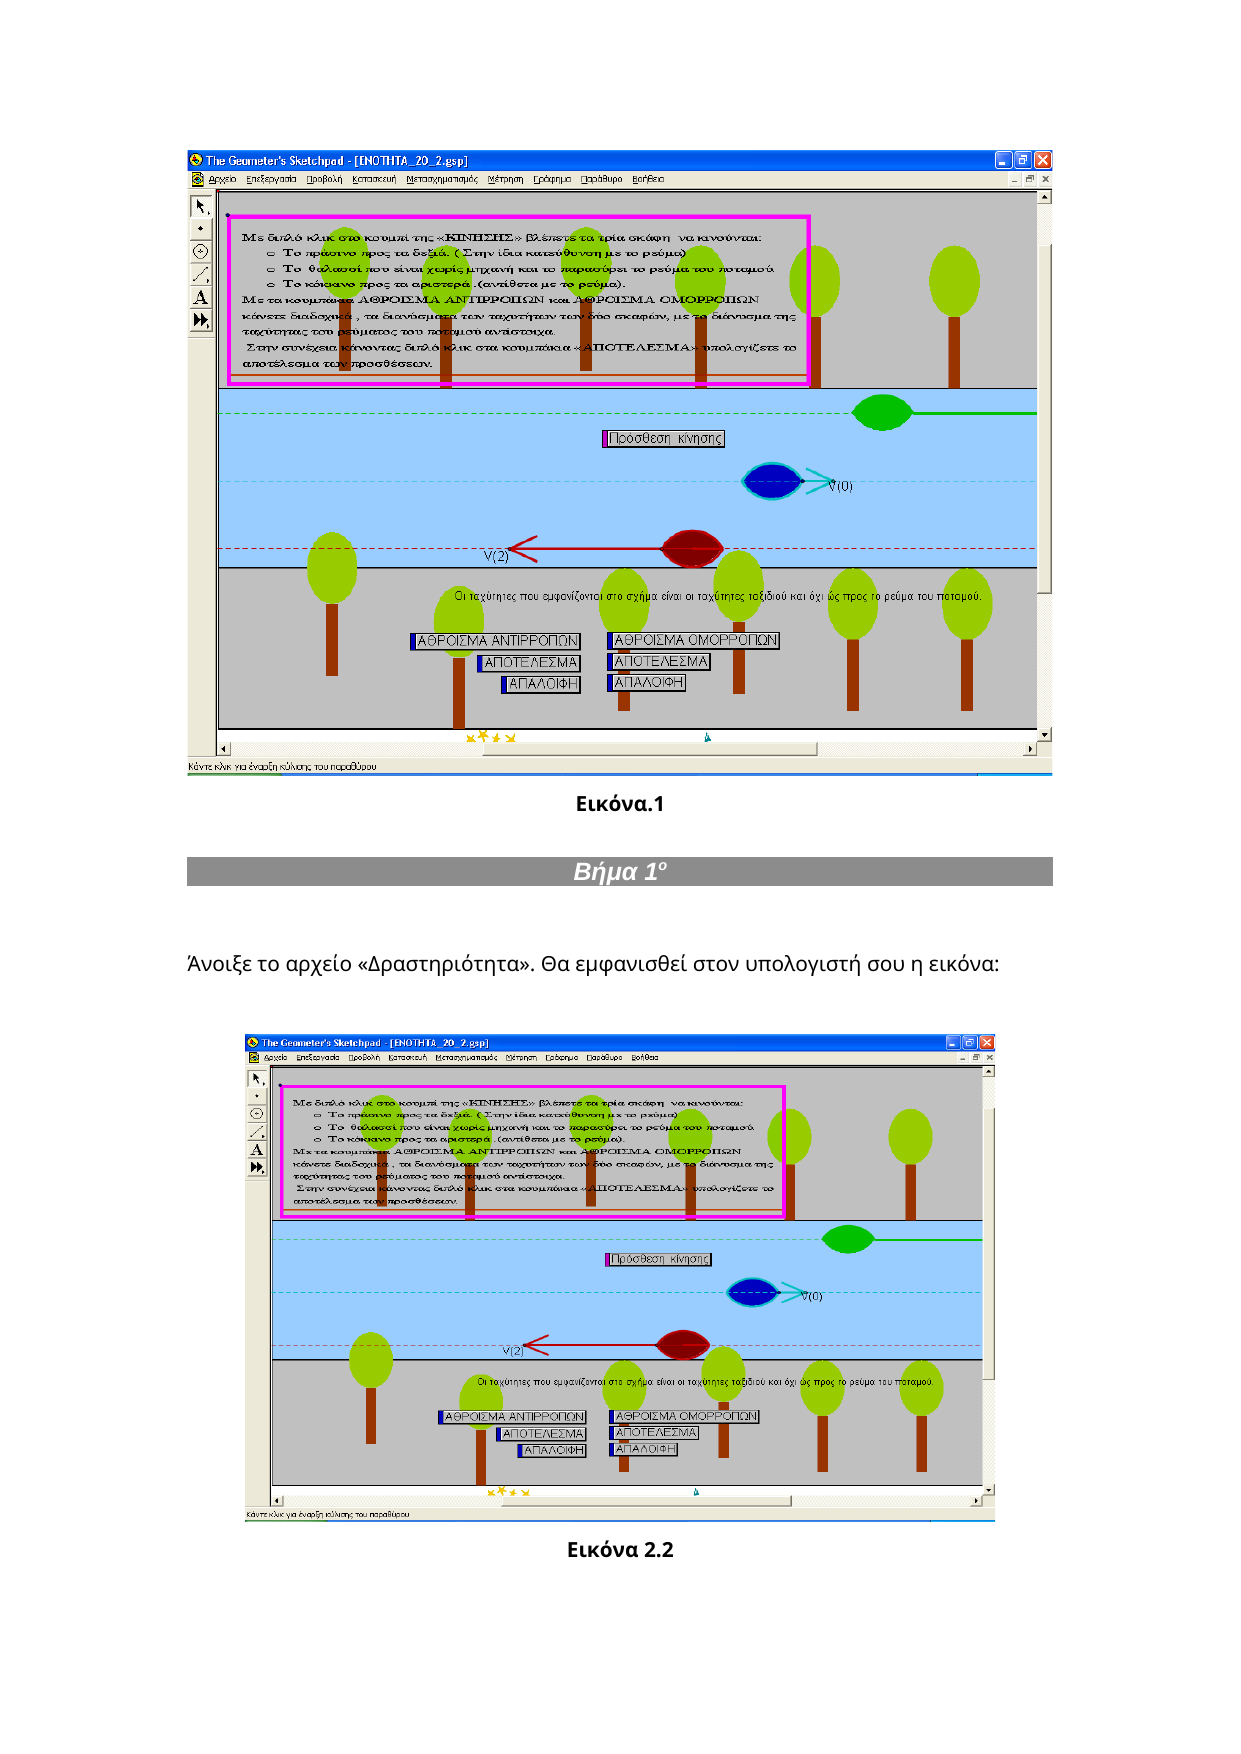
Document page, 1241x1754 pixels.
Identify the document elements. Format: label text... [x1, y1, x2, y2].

text Εικόνα.1 [187, 789, 1053, 818]
text Εικόνα 2.2 [187, 1535, 1053, 1564]
subtitle Βήμα 1ο [187, 857, 1053, 886]
text Άνοιξε το αρχείο «Δραστηριότητα». Θα εμφανισθεί στον υπολογιστή σου η εικόνα: [187, 949, 1053, 977]
picture [245, 1034, 995, 1522]
picture [187, 150, 1053, 776]
